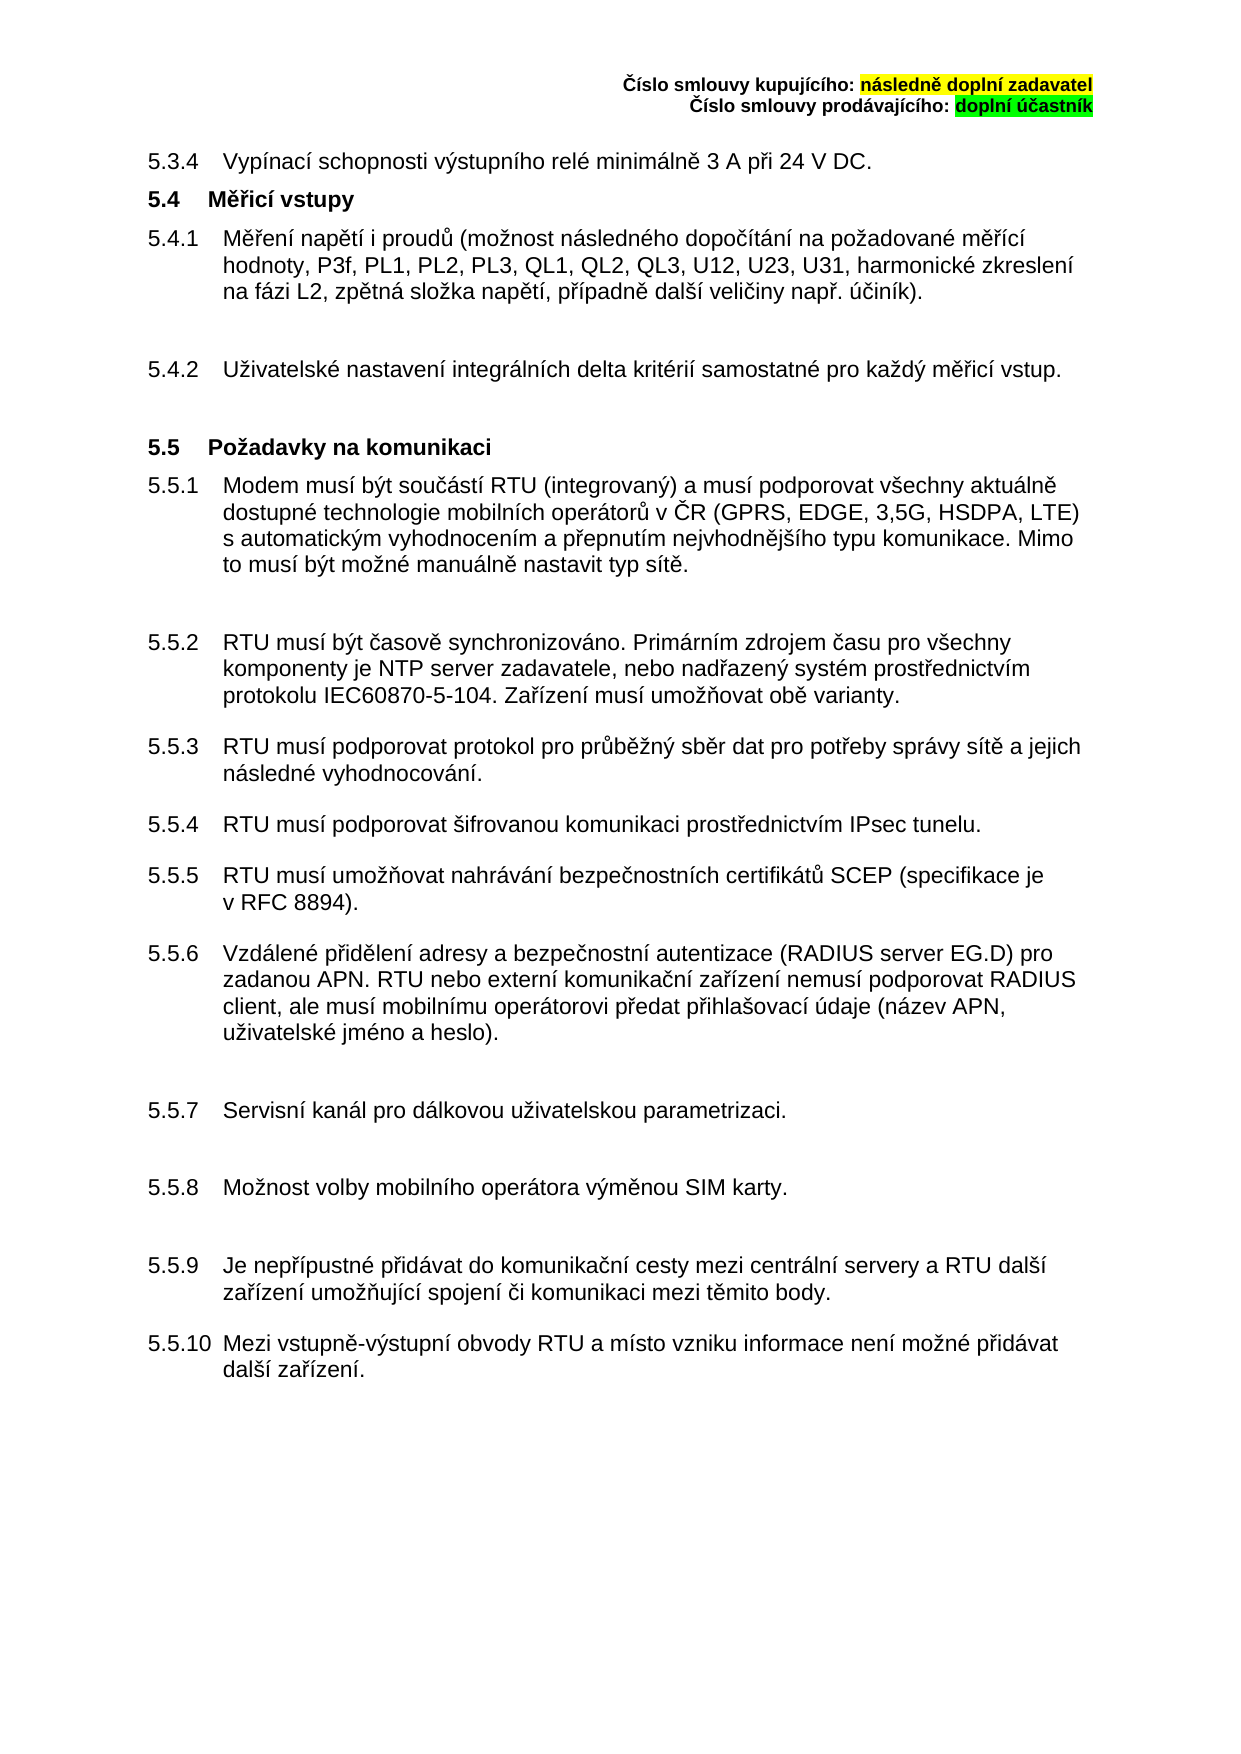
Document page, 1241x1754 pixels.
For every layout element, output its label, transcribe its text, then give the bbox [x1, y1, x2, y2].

subtitle Modem musí být součástí RTU (integrovaný) a musí podporovat všechny aktuálně dostupné technologie mobilních operátorů v ČR (GPRS, EDGE, 3,5G, HSDPA, LTE) s automatickým vyhodnocením a přepnutím nejvhodnějšího typu komunikace. Mimo to musí být možné manuálně nastavit typ sítě. [148, 472, 1093, 578]
subtitle Měřicí vstupy [148, 186, 1093, 213]
subtitle Požadavky na komunikaci [148, 433, 1093, 460]
subtitle Mezi vstupně-výstupní obvody RTU a místo vzniku informace není možné přidávat další zařízení. [148, 1330, 1093, 1382]
subtitle Vypínací schopnosti výstupního relé minimálně 3 A při 24 V DC. [148, 148, 1093, 174]
subtitle Je nepřípustné přidávat do komunikační cesty mezi centrální servery a RTU další zařízení umožňující spojení či komunikaci mezi těmito body. [148, 1252, 1093, 1305]
subtitle Uživatelské nastavení integrálních delta kritérií samostatné pro každý měřicí vstup. [148, 356, 1093, 382]
subtitle RTU musí umožňovat nahrávání bezpečnostních certifikátů SCEP (specifikace je v RFC 8894). [148, 862, 1093, 915]
subtitle RTU musí podporovat protokol pro průběžný sběr dat pro potřeby správy sítě a jejich následné vyhodnocování. [148, 733, 1093, 786]
subtitle Servisní kanál pro dálkovou uživatelskou parametrizaci. [148, 1097, 1093, 1123]
subtitle Vzdálené přidělení adresy a bezpečnostní autentizace (RADIUS server EG.D) pro zadanou APN. RTU nebo externí komunikační zařízení nemusí podporovat RADIUS client, ale musí mobilnímu operátorovi předat přihlašovací údaje (název APN, uživatelské jméno a heslo). [148, 940, 1093, 1045]
subtitle Možnost volby mobilního operátora výměnou SIM karty. [148, 1174, 1093, 1201]
subtitle RTU musí podporovat šifrovanou komunikaci prostřednictvím IPsec tunelu. [148, 811, 1093, 837]
subtitle RTU musí být časově synchronizováno. Primárním zdrojem času pro všechny komponenty je NTP server zadavatele, nebo nadřazený systém prostřednictvím protokolu IEC60870-5-104. Zařízení musí umožňovat obě varianty. [148, 629, 1093, 708]
subtitle Měření napětí i proudů (možnost následného dopočítání na požadované měřící hodnoty, P3f, PL1, PL2, PL3, QL1, QL2, QL3, U12, U23, U31, harmonické zkreslení na fázi L2, zpětná složka napětí, případně další veličiny např. účiník). [148, 225, 1093, 304]
